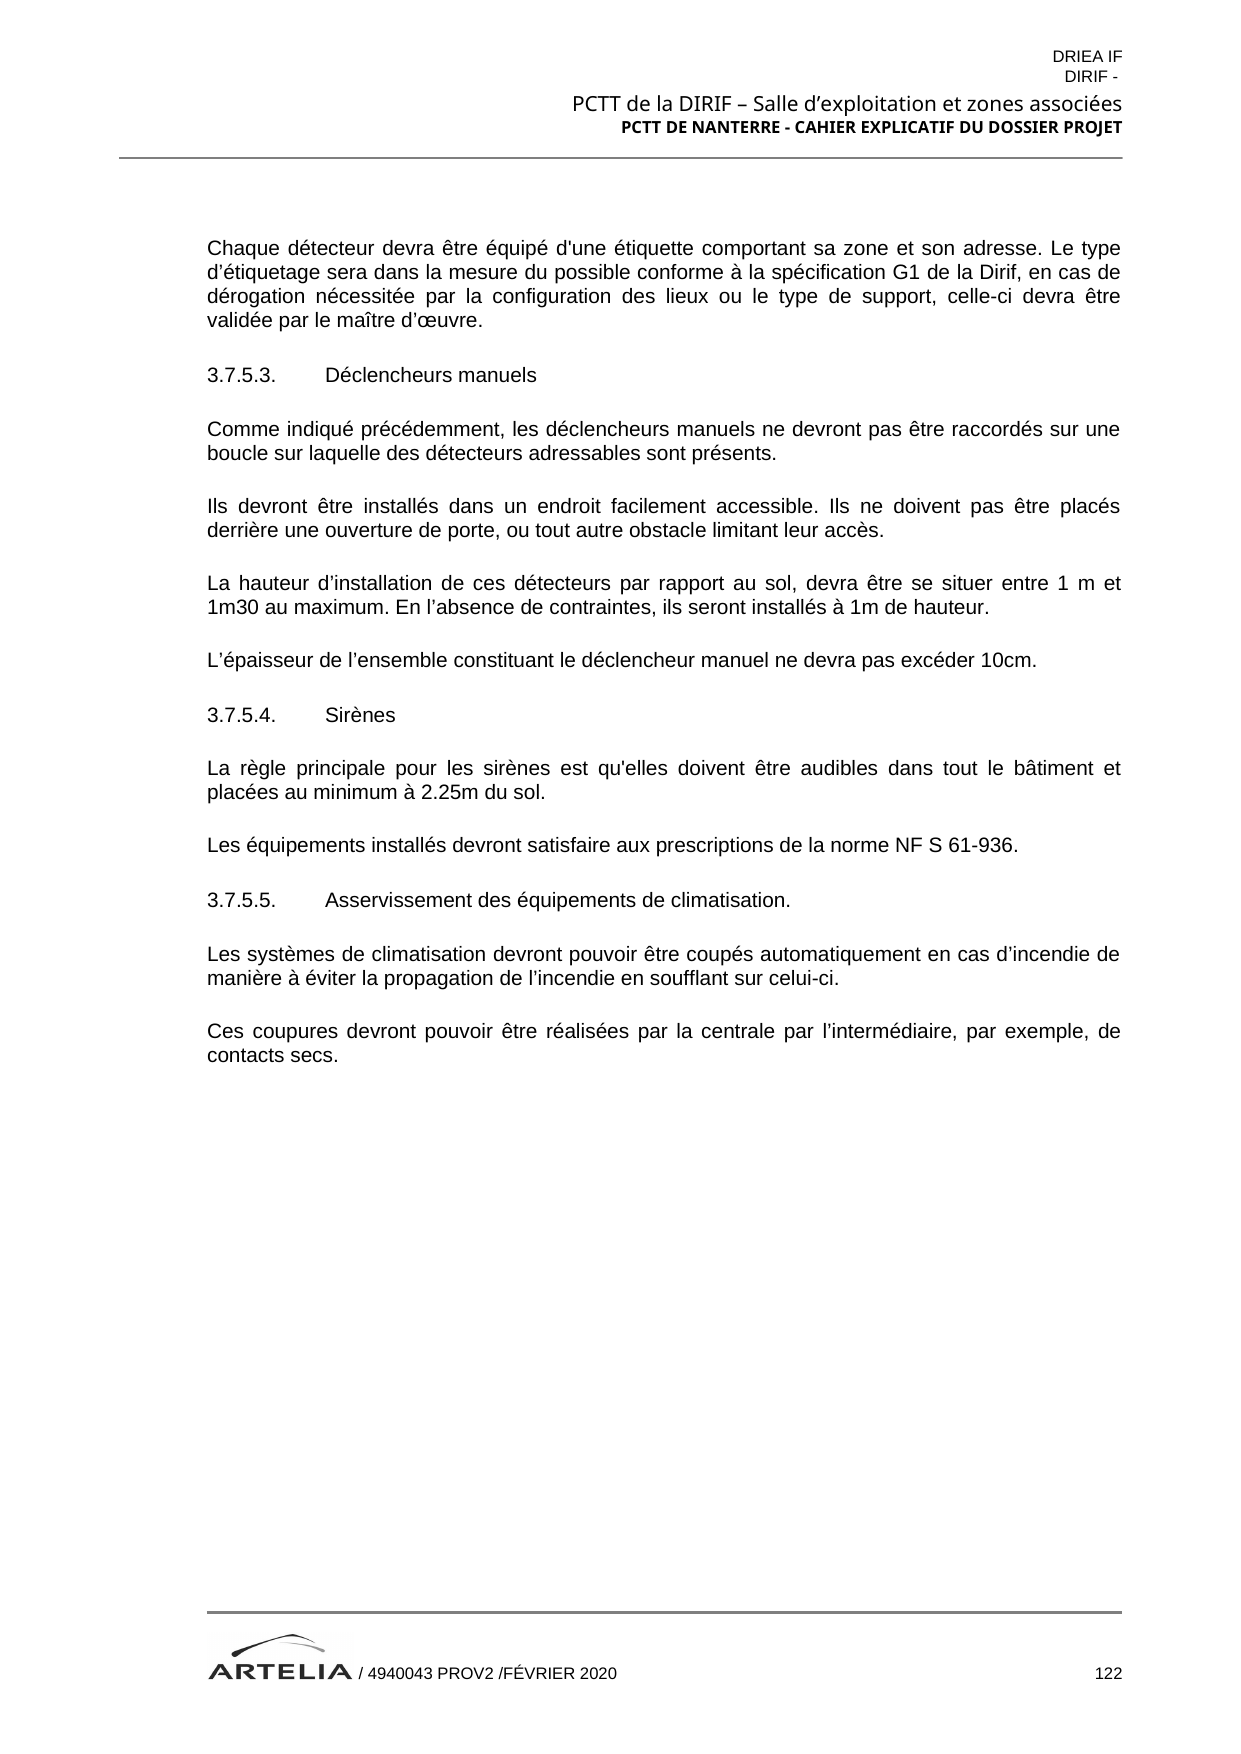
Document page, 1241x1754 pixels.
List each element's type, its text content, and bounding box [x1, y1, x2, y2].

text Chaque détecteur devra être équipé d'une étiquette comportant sa zone et son adresse. Le type d’étiquetage sera dans la mesure du possible conforme à la spécification G1 de la Dirif, en cas de dérogation nécessitée par la configuration des lieux ou le type de support, celle-ci devra être validée par le maître d’œuvre. [207, 236, 1122, 332]
subtitle Asservissement des équipements de climatisation. [207, 888, 1122, 912]
text Comme indiqué précédemment, les déclencheurs manuels ne devront pas être raccordés sur une boucle sur laquelle des détecteurs adressables sont présents. [207, 416, 1122, 464]
text La règle principale pour les sirènes est qu'elles doivent être audibles dans tout le bâtiment et placées au minimum à 2.25m du sol. [207, 756, 1122, 804]
text Les systèmes de climatisation devront pouvoir être coupés automatiquement en cas d’incendie de manière à éviter la propagation de l’incendie en soufflant sur celui-ci. [207, 941, 1122, 989]
text La hauteur d’installation de ces détecteurs par rapport au sol, devra être se situer entre 1 m et 1m30 au maximum. En l’absence de contraintes, ils seront installés à 1m de hauteur. [207, 571, 1122, 618]
text Ces coupures devront pouvoir être réalisées par la centrale par l’intermédiaire, par exemple, de contacts secs. [207, 1018, 1122, 1066]
text Ils devront être installés dans un endroit facilement accessible. Ils ne doivent pas être placés derrière une ouverture de porte, ou tout autre obstacle limitant leur accès. [207, 493, 1122, 541]
subtitle Déclencheurs manuels [207, 363, 1122, 387]
subtitle Sirènes [207, 703, 1122, 727]
text Les équipements installés devront satisfaire aux prescriptions de la norme NF S 61-936. [207, 833, 1122, 857]
text L’épaisseur de l’ensemble constituant le déclencheur manuel ne devra pas excéder 10cm. [207, 648, 1122, 672]
